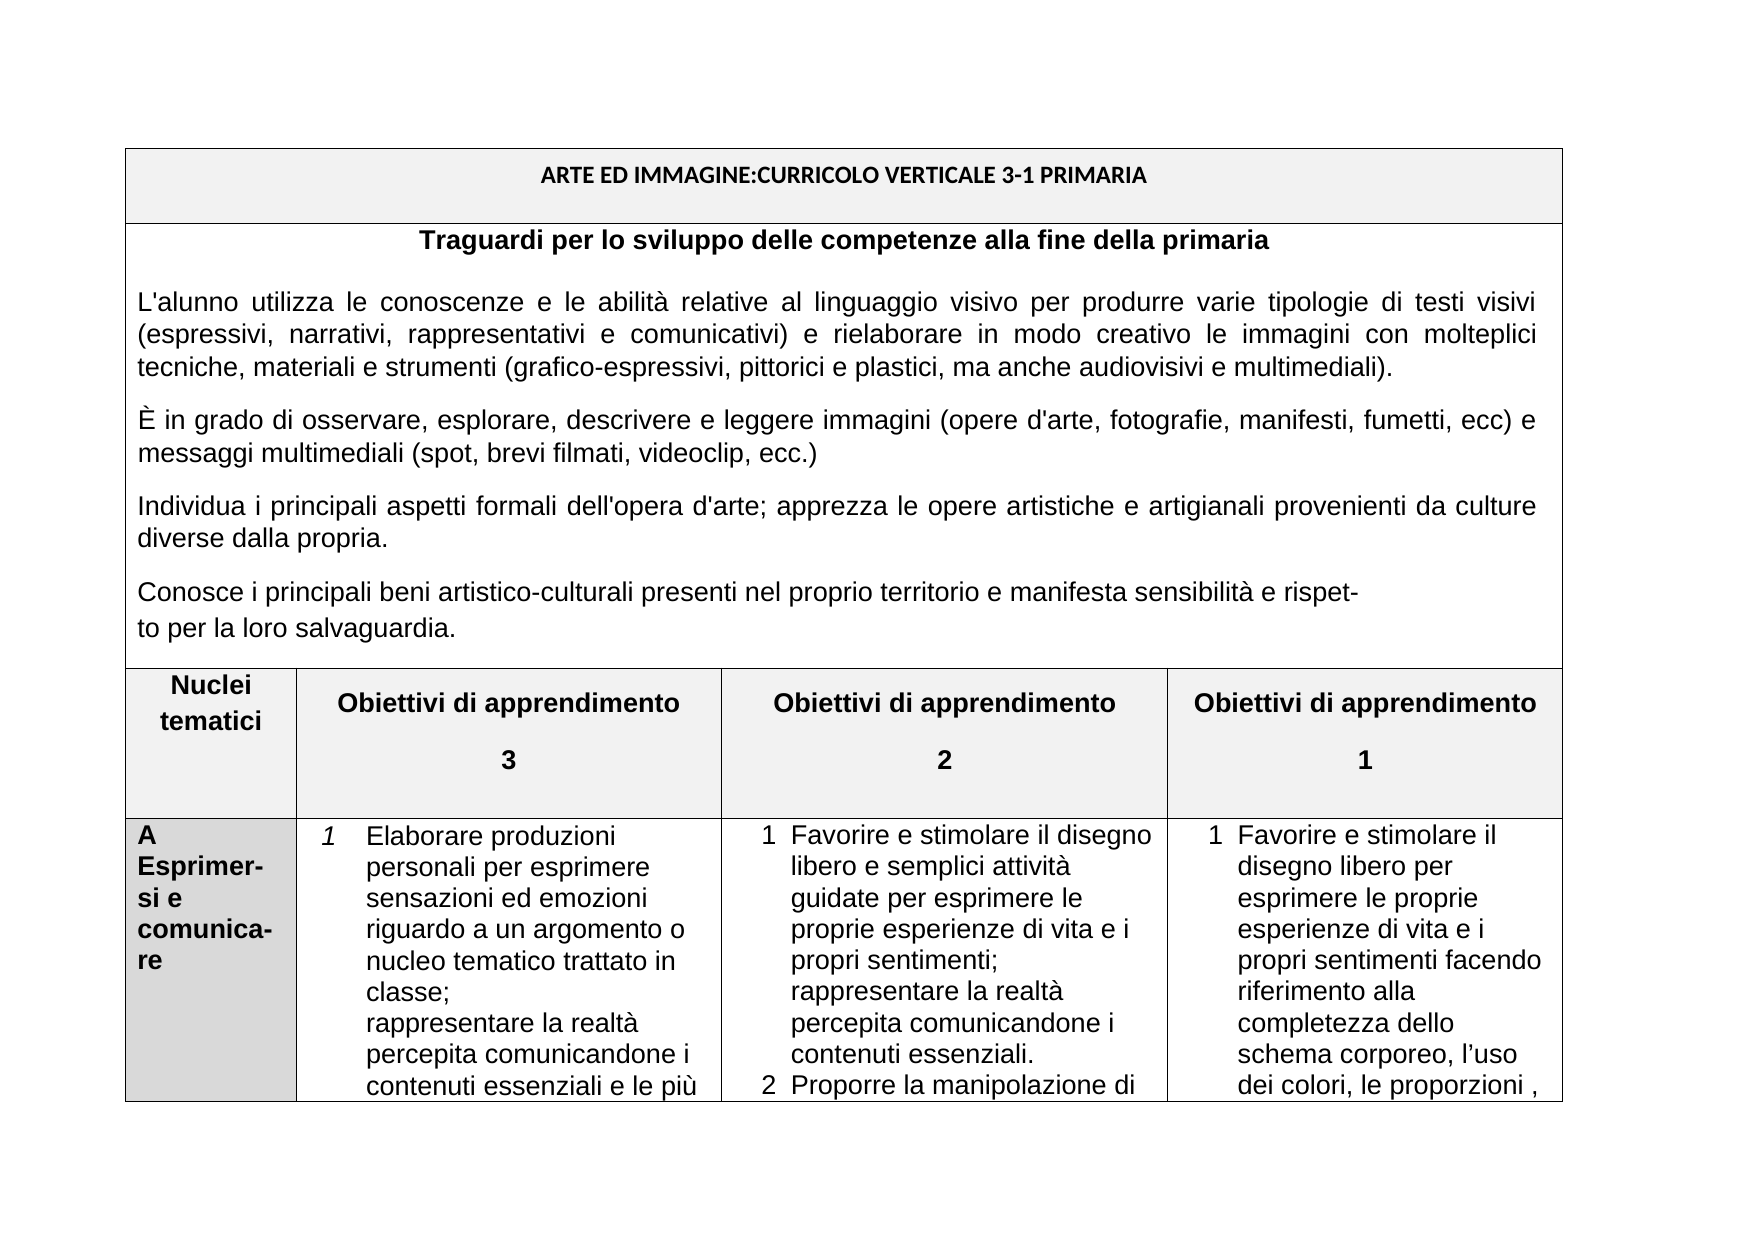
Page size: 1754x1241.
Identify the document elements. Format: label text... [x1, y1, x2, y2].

table_cell Obiettivi di apprendimento 3 [297, 669, 721, 818]
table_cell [126, 819, 296, 1101]
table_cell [297, 819, 721, 1101]
table_cell Traguardi per lo sviluppo delle competenze alla fine della primaria L'alunno utilizza le conoscenze e le abilità relative al linguaggio visivo per produrre varie tipologie di testi visivi (espressivi, narrativi, rappresentativi e comunicativi) e rielaborare in modo creativo le immagini con molteplici tecniche, materiali e strumenti (grafico-espressivi, pittorici e plastici, ma anche audiovisivi e multimediali). È in grado di osservare, esplorare, descrivere e leggere immagini (opere d'arte, fotografie, manifesti, fumetti, ecc) e messaggi multimediali (spot, brevi filmati, videoclip, ecc.) Individua i principali aspetti formali dell'opera d'arte; apprezza le opere artistiche e artigianali provenienti da culture diverse dalla propria. Conosce i principali beni artistico-culturali presenti nel proprio territorio e manifesta sensibilità e rispet- to per la loro salvaguardia. [126, 224, 1562, 668]
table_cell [1168, 819, 1562, 1101]
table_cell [722, 819, 1167, 1101]
table_cell Nuclei tematici [126, 669, 296, 818]
table_cell Obiettivi di apprendimento 1 [1168, 669, 1562, 818]
table_cell Obiettivi di apprendimento 2 [722, 669, 1167, 818]
table_header ARTE ED IMMAGINE:CURRICOLO VERTICALE 3-1 PRIMARIA [126, 149, 1562, 223]
